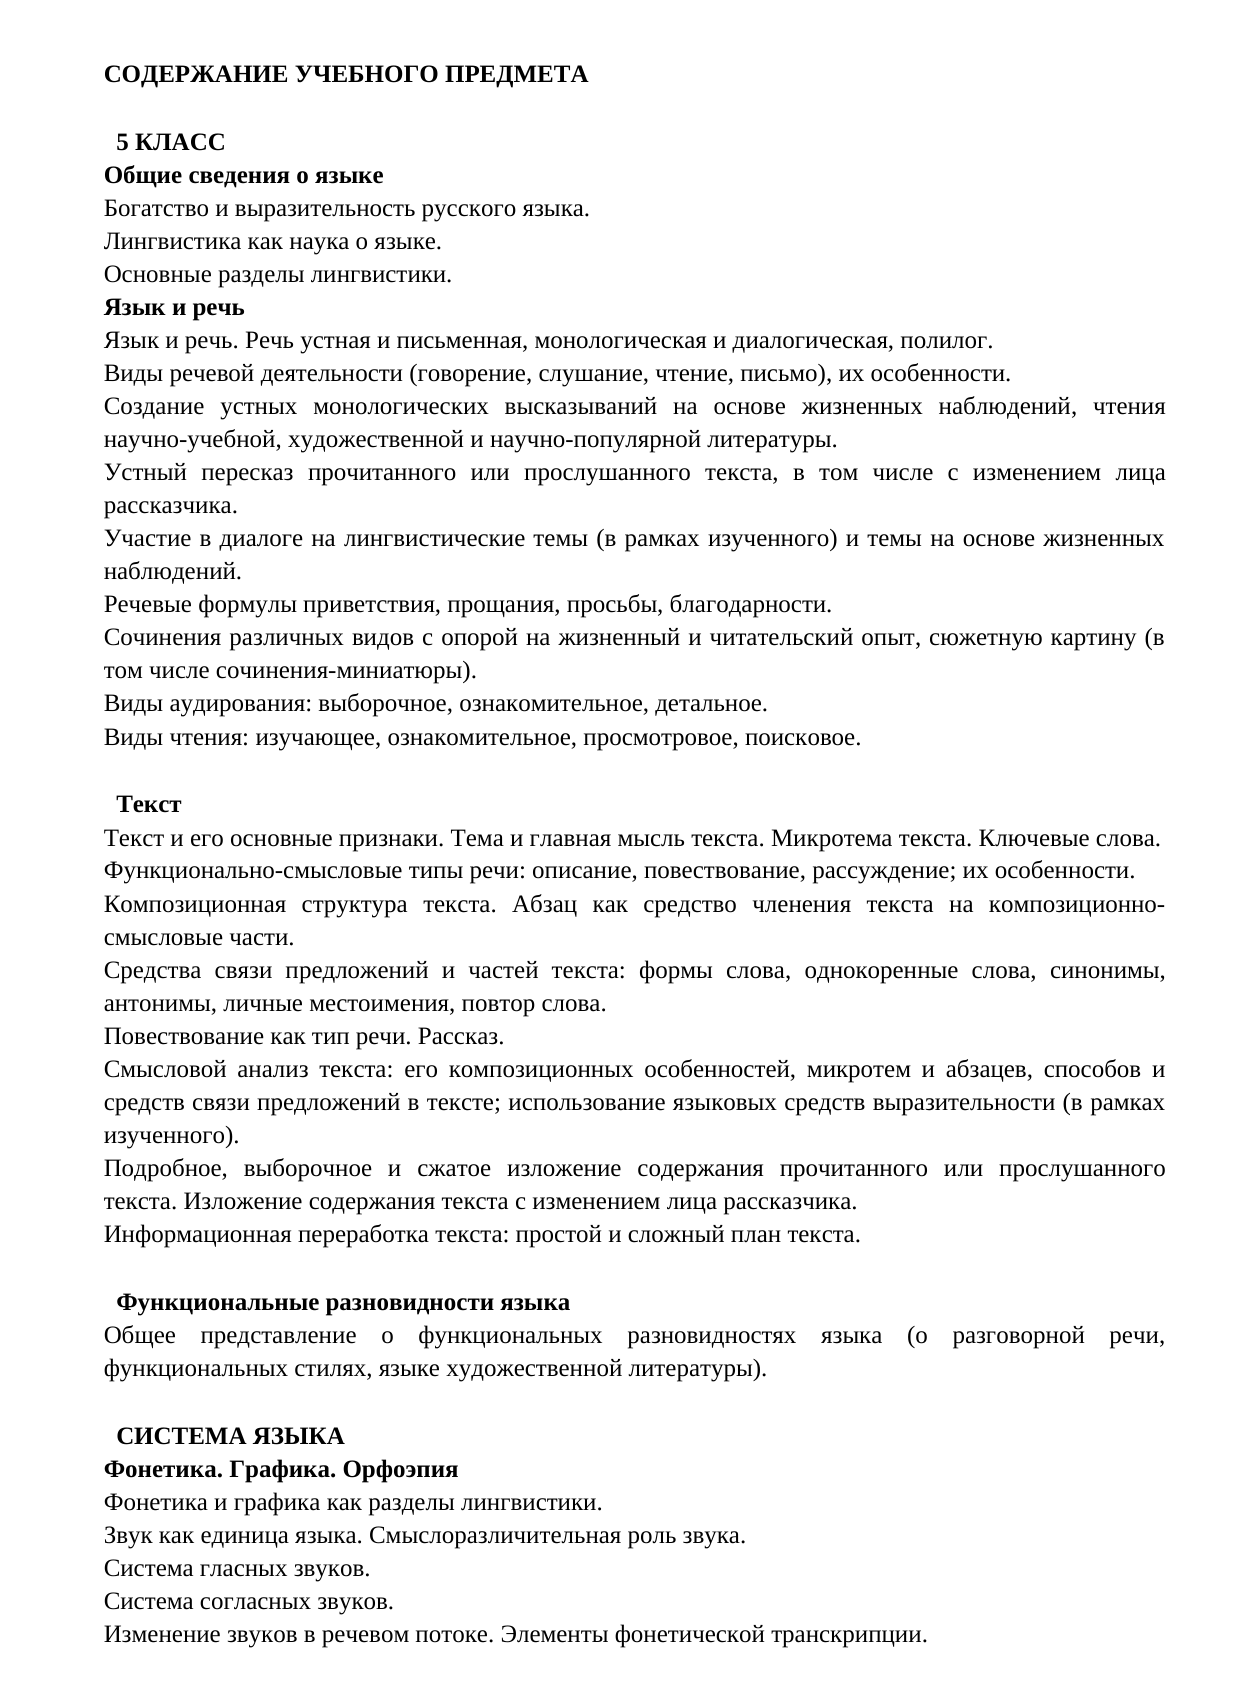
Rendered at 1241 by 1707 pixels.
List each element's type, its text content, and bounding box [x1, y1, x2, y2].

text Фонетика. Графика. Орфоэпия [103, 1454, 1166, 1483]
text Устный пересказ прочитанного или прослушанного текста, в том числе с изменением лица рассказчика. [103, 457, 1166, 519]
text Язык и речь. Речь устная и письменная, монологическая и диалогическая, полилог. [103, 325, 1166, 354]
text Функционально-смысловые типы речи: описание, повествование, рассуждение; их особенности. [103, 856, 1166, 884]
text Фонетика и графика как разделы лингвистики. [103, 1487, 1166, 1516]
text Виды речевой деятельности (говорение, слушание, чтение, письмо), их особенности. [103, 358, 1166, 387]
text Речевые формулы приветствия, прощания, просьбы, благодарности. [103, 589, 1166, 618]
text Функциональные разновидности языка [116, 1287, 1166, 1316]
text Смысловой анализ текста: его композиционных особенностей, микротем и абзацев, способов и средств связи предложений в тексте; использование языковых средств выразительности (в рамках изученного). [103, 1054, 1166, 1148]
text Изменение звуков в речевом потоке. Элементы фонетической транскрипции. [103, 1619, 1166, 1648]
text Средства связи предложений и частей текста: формы слова, однокоренные слова, синонимы, антонимы, личные местоимения, повтор слова. [103, 955, 1166, 1016]
text Виды аудирования: выборочное, ознакомительное, детальное. [103, 688, 1166, 717]
text Богатство и выразительность русского языка. [103, 193, 1166, 222]
text СОДЕРЖАНИЕ УЧЕБНОГО ПРЕДМЕТА [103, 59, 1166, 88]
text Лингвистика как наука о языке. [103, 226, 1166, 255]
text Язык и речь [103, 292, 1166, 321]
text Создание устных монологических высказываний на основе жизненных наблюдений, чтения научно-учебной, художественной и научно-популярной литературы. [103, 391, 1166, 453]
text СИСТЕМА ЯЗЫКА [116, 1421, 1166, 1450]
text Текст и его основные признаки. Тема и главная мысль текста. Микротема текста. Ключевые слова. [103, 823, 1166, 851]
text Текст [116, 789, 1166, 818]
text Основные разделы лингвистики. [103, 259, 1166, 288]
text Общие сведения о языке [103, 160, 1166, 189]
text Подробное, выборочное и сжатое изложение содержания прочитанного или прослушанного текста. Изложение содержания текста с изменением лица рассказчика. [103, 1153, 1166, 1214]
text Участие в диалоге на лингвистические темы (в рамках изученного) и темы на основе жизненных наблюдений. [103, 523, 1166, 585]
text Звук как единица языка. Смыслоразличительная роль звука. [103, 1520, 1166, 1549]
text Композиционная структура текста. Абзац как средство членения текста на композиционно-смысловые части. [103, 889, 1166, 950]
text Сочинения различных видов с опорой на жизненный и читательский опыт, сюжетную картину (в том числе сочинения-миниатюры). [103, 622, 1166, 684]
text 5 КЛАСС [116, 127, 1166, 156]
text Общее представление о функциональных разновидностях языка (о разговорной речи, функциональных стилях, языке художественной литературы). [103, 1320, 1166, 1382]
text Информационная переработка текста: простой и сложный план текста. [103, 1219, 1166, 1248]
text Виды чтения: изучающее, ознакомительное, просмотровое, поисковое. [103, 722, 1166, 750]
text Повествование как тип речи. Рассказ. [103, 1021, 1166, 1049]
text Система гласных звуков. [103, 1553, 1166, 1582]
text Система согласных звуков. [103, 1586, 1166, 1615]
